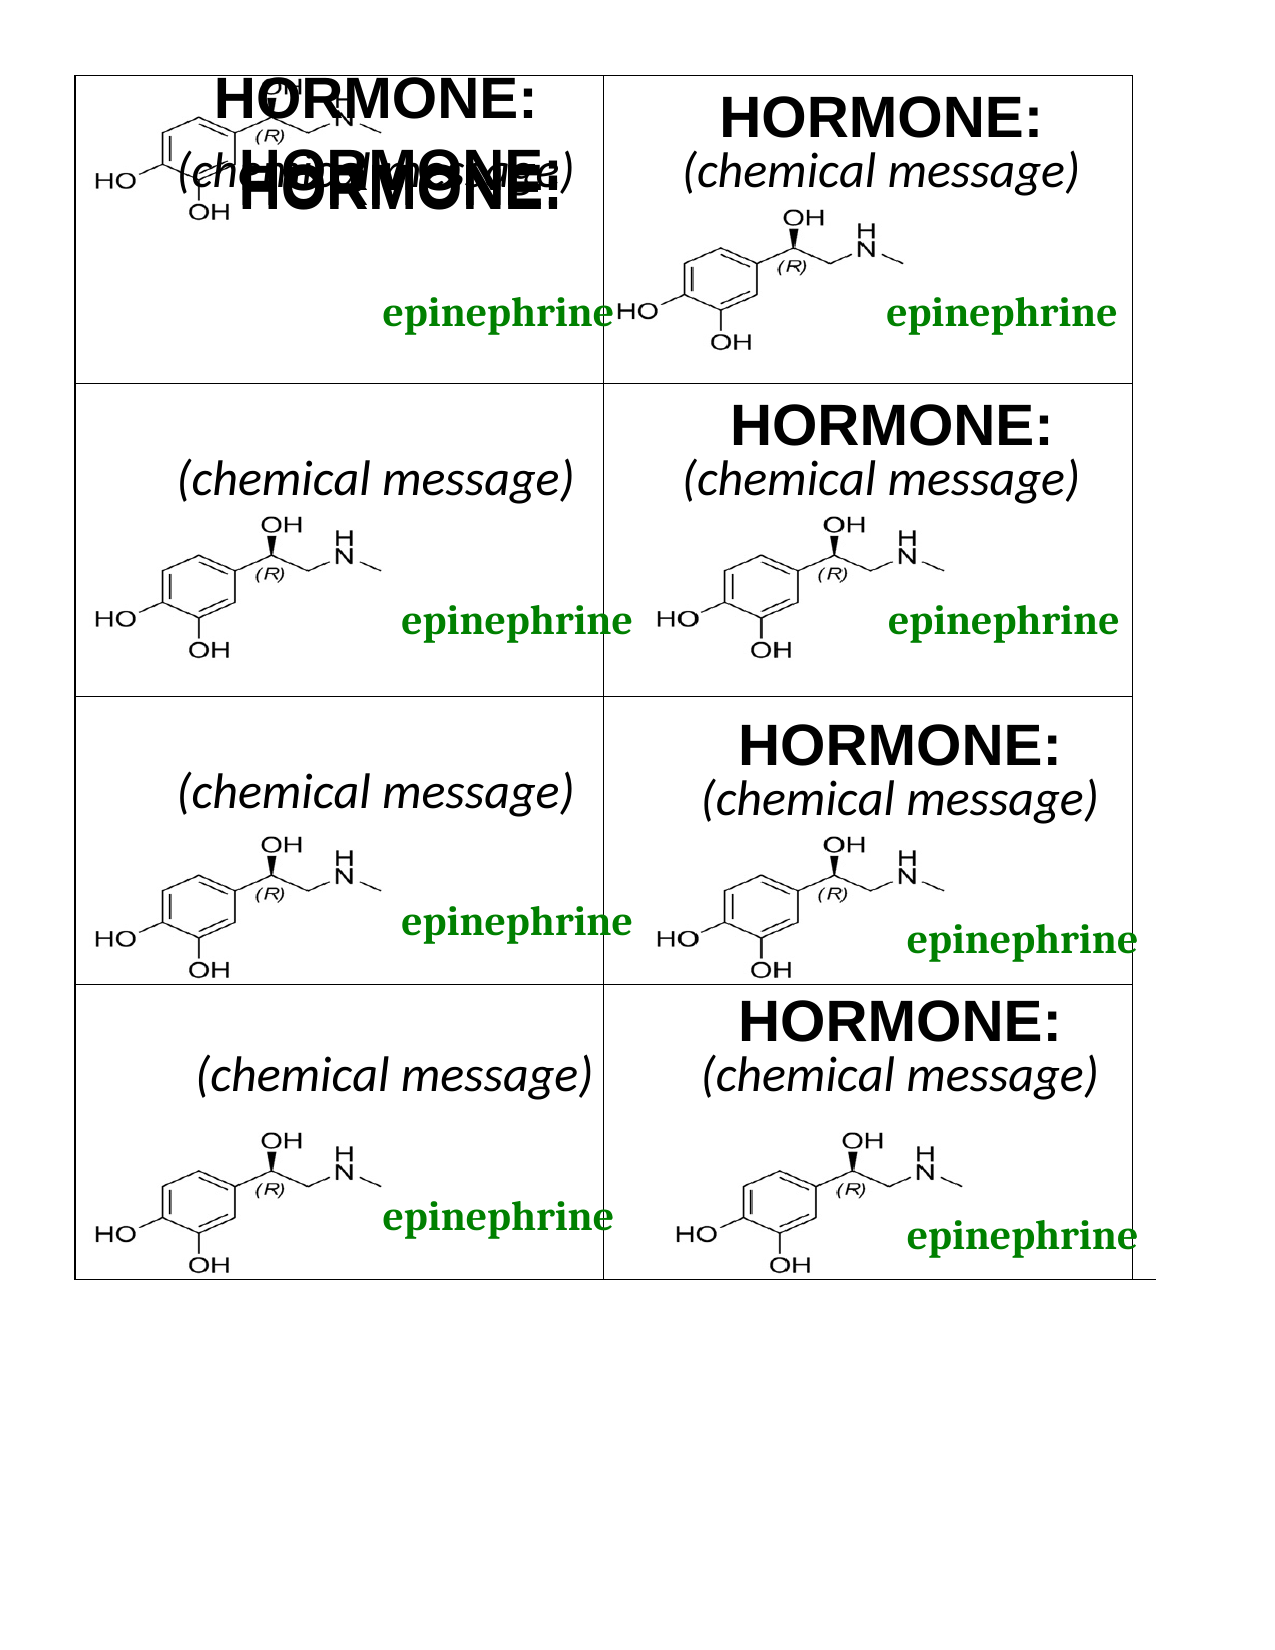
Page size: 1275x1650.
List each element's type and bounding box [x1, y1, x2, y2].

table_cell [604, 384, 1132, 696]
table_header [604, 76, 1132, 383]
table_cell [1133, 984, 1156, 1279]
table_cell [76, 384, 603, 696]
table_cell [76, 985, 603, 1279]
picture [86, 514, 393, 664]
table_cell [76, 697, 603, 984]
table_cell [604, 697, 1132, 984]
table_cell [604, 985, 1132, 1279]
table_header [76, 76, 603, 383]
